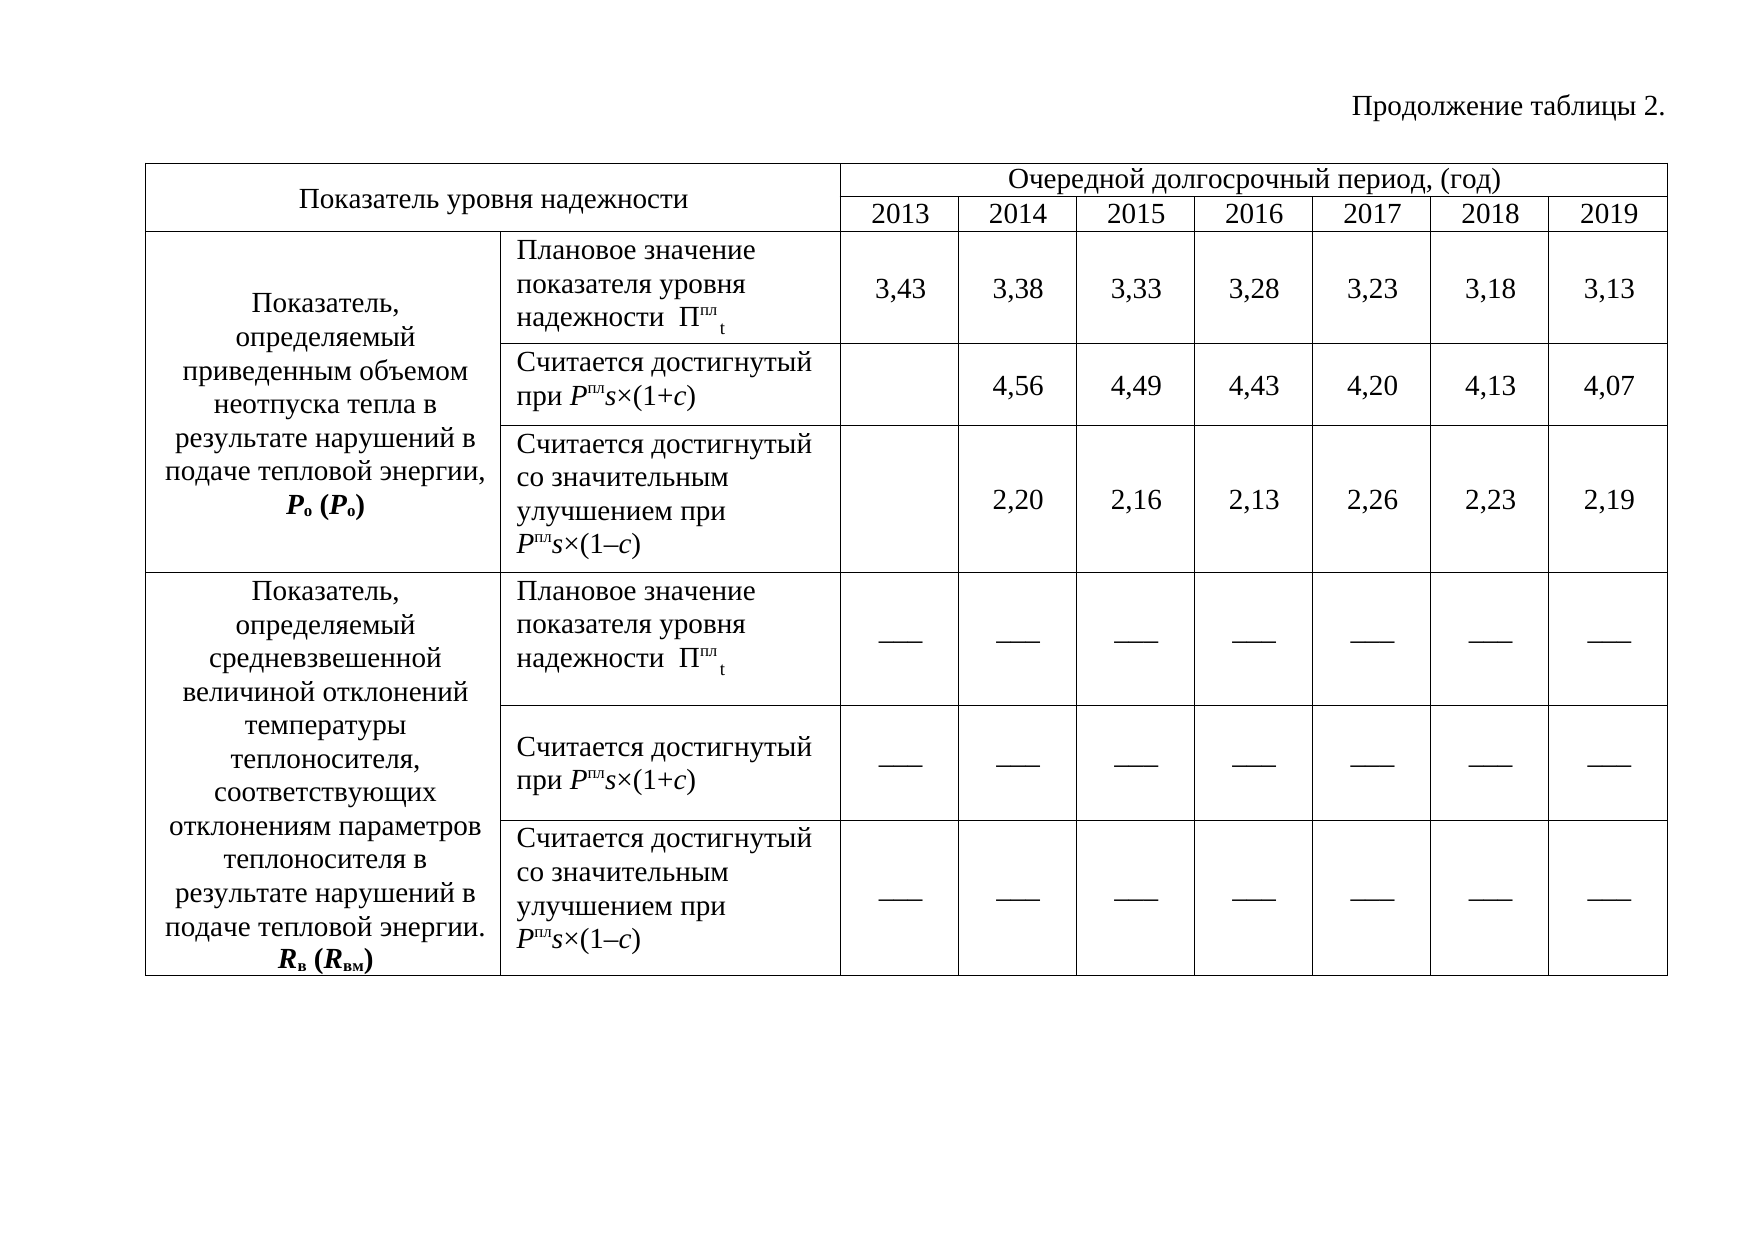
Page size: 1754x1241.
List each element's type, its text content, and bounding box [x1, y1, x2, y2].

table_cell 2013 [841, 197, 958, 231]
table_cell ––– [841, 573, 958, 704]
table_cell Считается достигнутый при Pплs×(1+с) [501, 706, 840, 819]
table_cell 2014 [959, 197, 1076, 231]
table_cell ––– [1313, 706, 1430, 819]
table_cell ––– [959, 573, 1076, 704]
table_cell ––– [1549, 706, 1667, 819]
table_cell ––– [1549, 821, 1667, 975]
table_cell ––– [959, 821, 1076, 975]
table_cell 2,23 [1431, 426, 1548, 572]
table_cell 4,07 [1549, 344, 1667, 425]
table_cell 2019 [1549, 197, 1667, 231]
table_cell ––– [1431, 821, 1548, 975]
table_cell 2018 [1431, 197, 1548, 231]
table_cell ––– [1077, 821, 1194, 975]
table_cell 3,18 [1431, 232, 1548, 343]
table_cell 4,43 [1195, 344, 1312, 425]
table_cell ––– [1077, 706, 1194, 819]
table_cell ––– [1313, 821, 1430, 975]
table_cell [841, 344, 958, 425]
table_cell ––– [1431, 573, 1548, 704]
table_cell ––– [959, 706, 1076, 819]
table_cell ––– [1195, 821, 1312, 975]
table_cell Показатель, определяемый средневзвешенной величиной отклонений температуры теплоносителя, соответствующих отклонениям параметров теплоносителя в результате нарушений в подаче тепловой энергии. Rв (Rвм) [146, 573, 500, 975]
table_cell ––– [1195, 706, 1312, 819]
table_cell Показатель, определяемый приведенным объемом неотпуска тепла в результате нарушений в подаче тепловой энергии, Ро (Ро) [146, 232, 500, 572]
table_cell Плановое значение показателя уровня надежности Ппл t [501, 573, 840, 704]
table_cell ––– [1313, 573, 1430, 704]
table_cell 2,20 [959, 426, 1076, 572]
text Продолжение таблицы 2. [133, 88, 1665, 122]
table_cell ––– [1195, 573, 1312, 704]
table_cell 2,19 [1549, 426, 1667, 572]
table_cell 3,23 [1313, 232, 1430, 343]
table_cell 4,49 [1077, 344, 1194, 425]
table_cell ––– [1431, 706, 1548, 819]
table_cell 3,28 [1195, 232, 1312, 343]
table_cell ––– [1077, 573, 1194, 704]
table_cell 3,13 [1549, 232, 1667, 343]
table_cell 2017 [1313, 197, 1430, 231]
table_cell 4,56 [959, 344, 1076, 425]
table_cell ––– [841, 706, 958, 819]
table_cell Плановое значение показателя уровня надежности Ппл t [501, 232, 840, 343]
table_cell ––– [841, 821, 958, 975]
table_cell 2,13 [1195, 426, 1312, 572]
table_cell 2,26 [1313, 426, 1430, 572]
table_cell 2015 [1077, 197, 1194, 231]
table_cell Считается достигнутый при Pплs×(1+с) [501, 344, 840, 425]
table_cell 4,20 [1313, 344, 1430, 425]
table_header Показатель уровня надежности [146, 164, 840, 231]
table_cell Считается достигнутый со значительным улучшением при Pплs×(1–с) [501, 821, 840, 975]
table_header Очередной долгосрочный период, (год) [841, 164, 1667, 196]
table_cell 3,33 [1077, 232, 1194, 343]
table_cell 4,13 [1431, 344, 1548, 425]
table_cell 3,43 [841, 232, 958, 343]
table_cell ––– [1549, 573, 1667, 704]
table_cell 2,16 [1077, 426, 1194, 572]
table_cell Считается достигнутый со значительным улучшением при Pплs×(1–с) [501, 426, 840, 572]
table_cell 2016 [1195, 197, 1312, 231]
table_cell 3,38 [959, 232, 1076, 343]
table_cell [841, 426, 958, 572]
